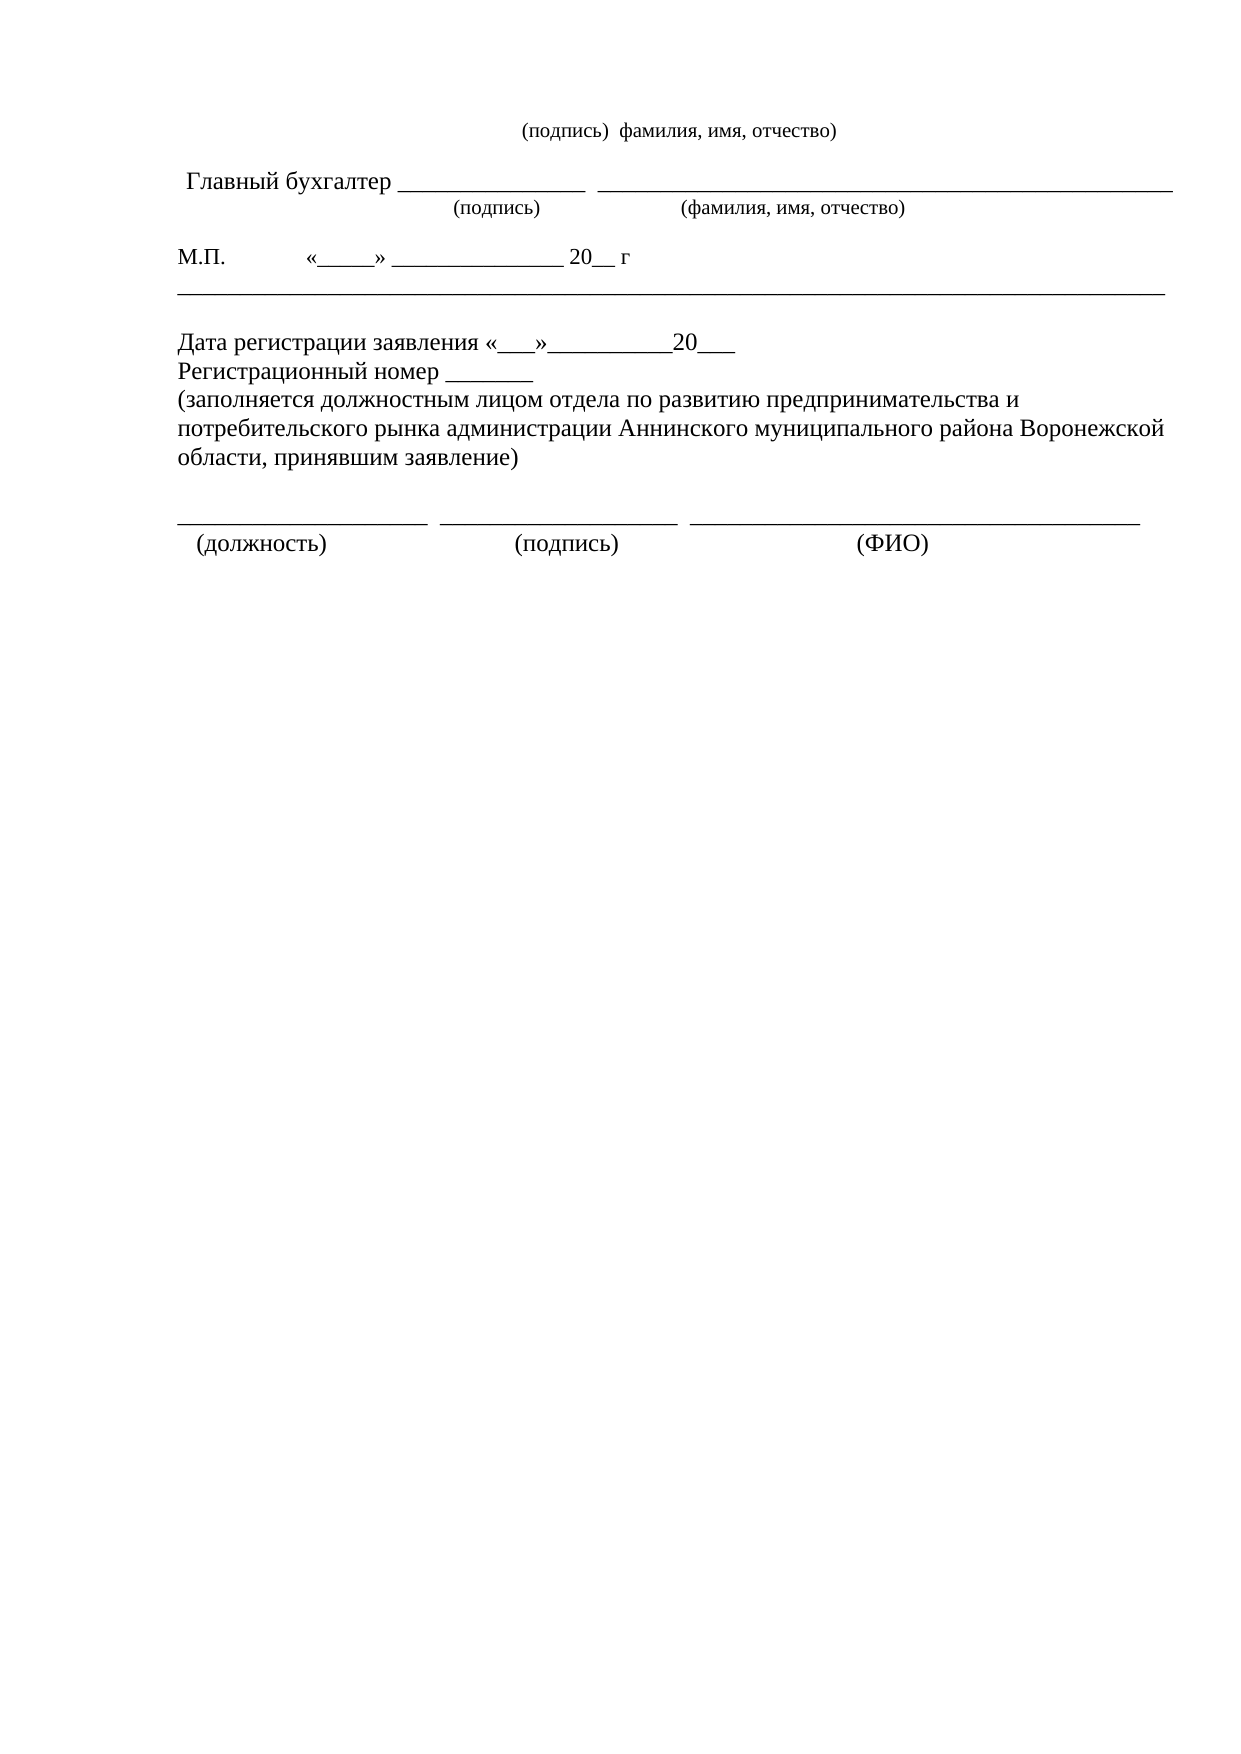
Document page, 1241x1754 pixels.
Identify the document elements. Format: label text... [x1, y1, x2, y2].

text (подпись) фамилия, имя, отчество) [177, 118, 1181, 142]
text (заполняется должностным лицом отдела по развитию предпринимательства и потребительского рынка администрации Аннинского муниципального района Воронежской области, принявшим заявление) [177, 384, 1181, 471]
text М.П. «_____» _______________ 20__ г [177, 243, 1181, 269]
text ____________________ ___________________ ____________________________________ [177, 499, 1181, 528]
text _______________________________________________________________________________ [177, 269, 1181, 298]
text Регистрационный номер _______ [177, 356, 1181, 384]
text Дата регистрации заявления «___»__________20___ [177, 327, 1181, 356]
text (должность) (подпись) (ФИО) [177, 528, 1181, 557]
text Главный бухгалтер _______________ ______________________________________________ (подпись) (фамилия, имя, отчество) [177, 166, 1181, 219]
